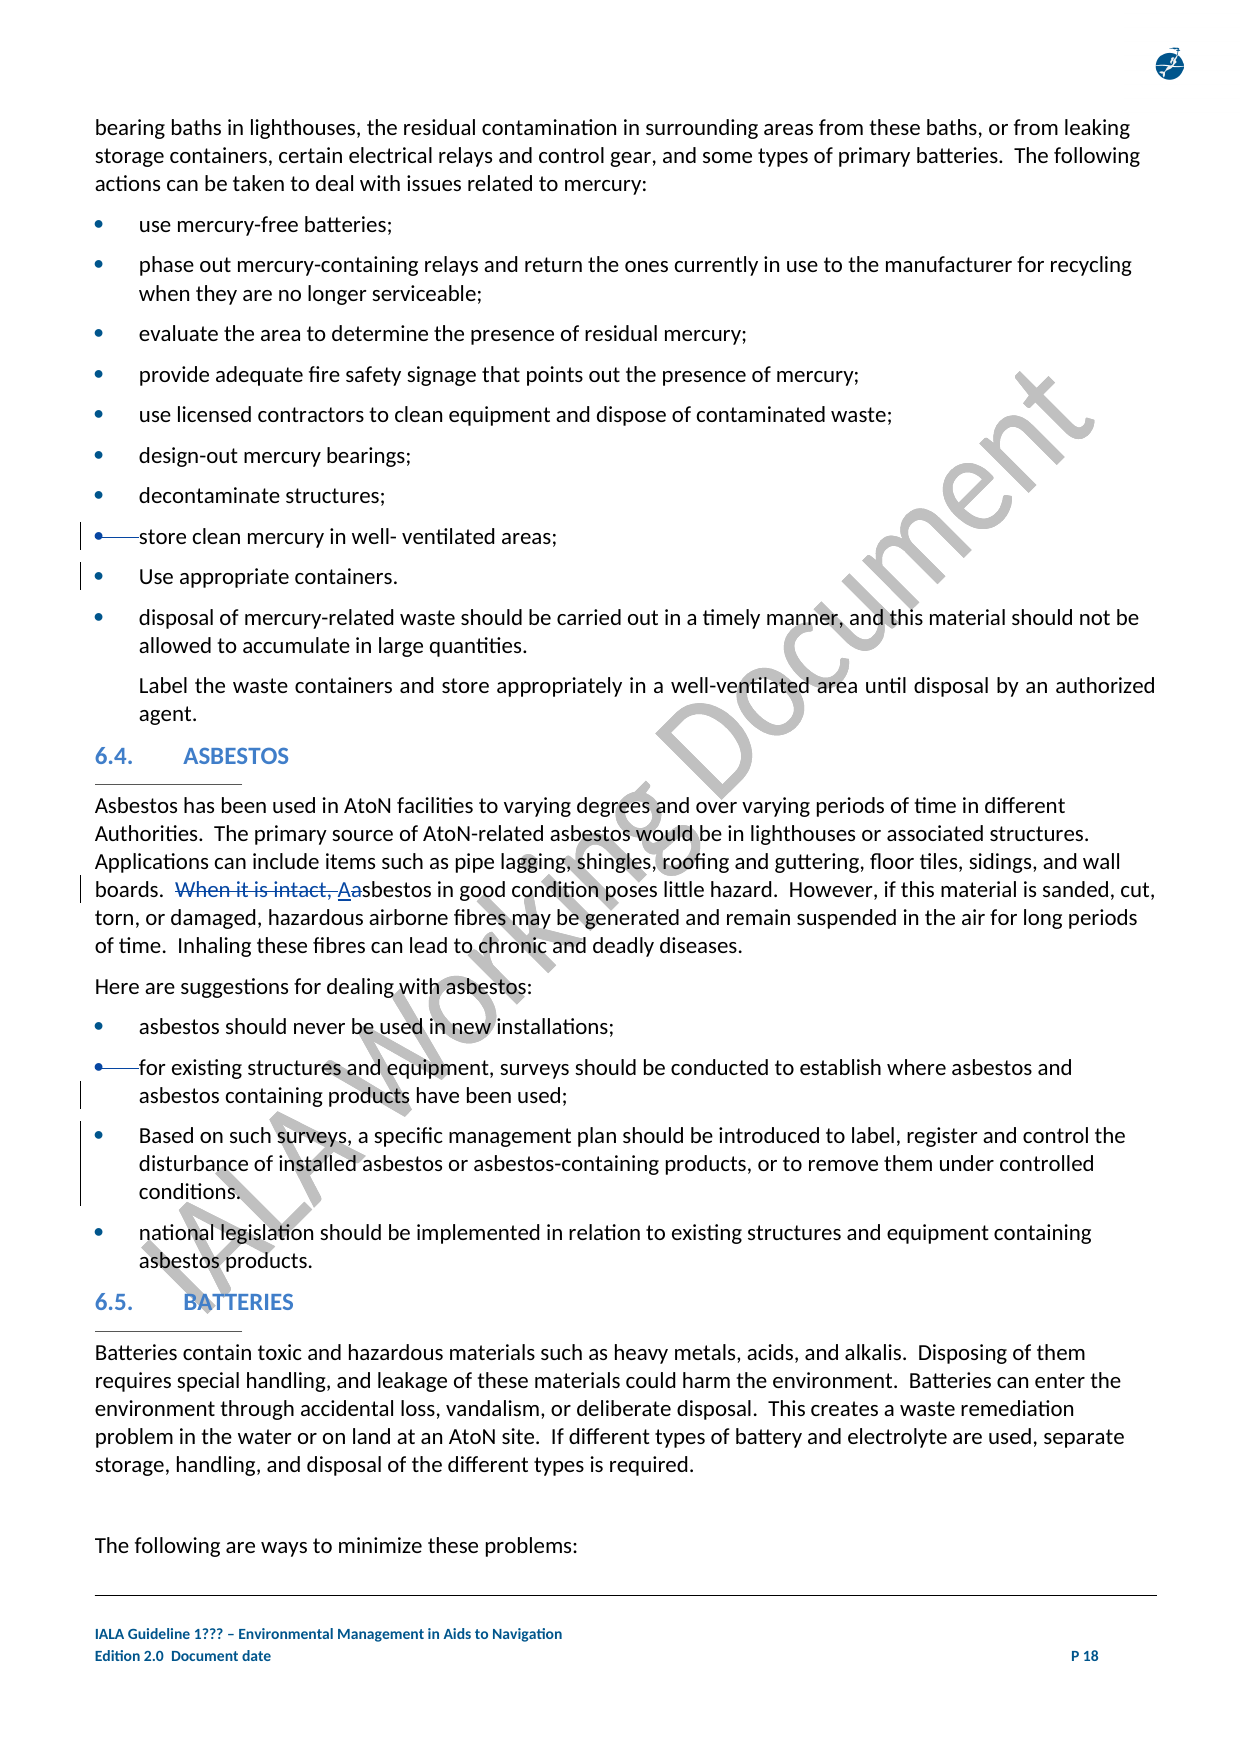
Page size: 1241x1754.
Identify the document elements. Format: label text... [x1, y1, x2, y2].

text Batteries contain toxic and hazardous materials such as heavy metals, acids, and alkalis. Disposing of them requires special handling, and leakage of these materials could harm the environment. Batteries can enter the environment through accidental loss, vandalism, or deliberate disposal. This creates a waste remediation problem in the water or on land at an AtoN site. If different types of battery and electrolyte are used, separate storage, handling, and disposal of the different types is required. [94, 1338, 1157, 1478]
text Label the waste containers and store appropriately in a well-ventilated area until disposal by an authorized agent. [139, 671, 1157, 727]
subtitle Batteries [94, 1287, 1157, 1317]
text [94, 113, 1157, 198]
subtitle Asbestos [94, 740, 1157, 770]
picture [1124, 0, 1241, 113]
text evaluate the area to determine the presence of residual mercury; [94, 319, 1157, 347]
text use mercury-free batteries; [94, 210, 1157, 238]
text national legislation should be implemented in relation to existing structures and equipment containing asbestos products. [94, 1218, 1157, 1274]
text asbestos should never be used in new installations; [94, 1012, 1157, 1040]
text Asbestos has been used in AtoN facilities to varying degrees and over varying periods of time in different Authorities. The primary source of AtoN-related asbestos would be in lighthouses or associated structures. Applications can include items such as pipe lagging, shingles, roofing and guttering, floor tiles, sidings, and wall boards. sbestos in good condition poses little hazard. However, if this material is sanded, cut, torn, or damaged, hazardous airborne fibres may be generated and remain suspended in the air for long periods of time. Inhaling these fibres can lead to chronic and deadly diseases. [94, 791, 1157, 959]
text disposal of mercury-related waste should be carried out in a timely manner, and this material should not be allowed to accumulate in large quantities. [94, 603, 1157, 659]
text provide adequate fire safety signage that points out the presence of mercury; [94, 360, 1157, 388]
text The following are ways to minimize these problems: [94, 1531, 1157, 1559]
text Here are suggestions for dealing with asbestos: [94, 972, 1157, 1000]
text phase out mercury-containing relays and return the ones currently in use to the manufacturer for recycling when they are no longer serviceable; [94, 251, 1157, 307]
text Use appropriate containers. [94, 562, 1157, 590]
text for existing structures and equipment, surveys should be conducted to establish where asbestos and asbestos containing products have been used; [94, 1053, 1157, 1109]
text decontaminate structures; [94, 481, 1157, 509]
text store clean mercury in well- ventilated areas; [94, 522, 1157, 550]
text Based on such surveys, a specific management plan should be introduced to label, register and control the disturbance of installed asbestos or asbestos-containing products, or to remove them under controlled conditions. [94, 1121, 1157, 1206]
text design-out mercury bearings; [94, 441, 1157, 469]
text use licensed contractors to clean equipment and dispose of contaminated waste; [94, 400, 1157, 428]
